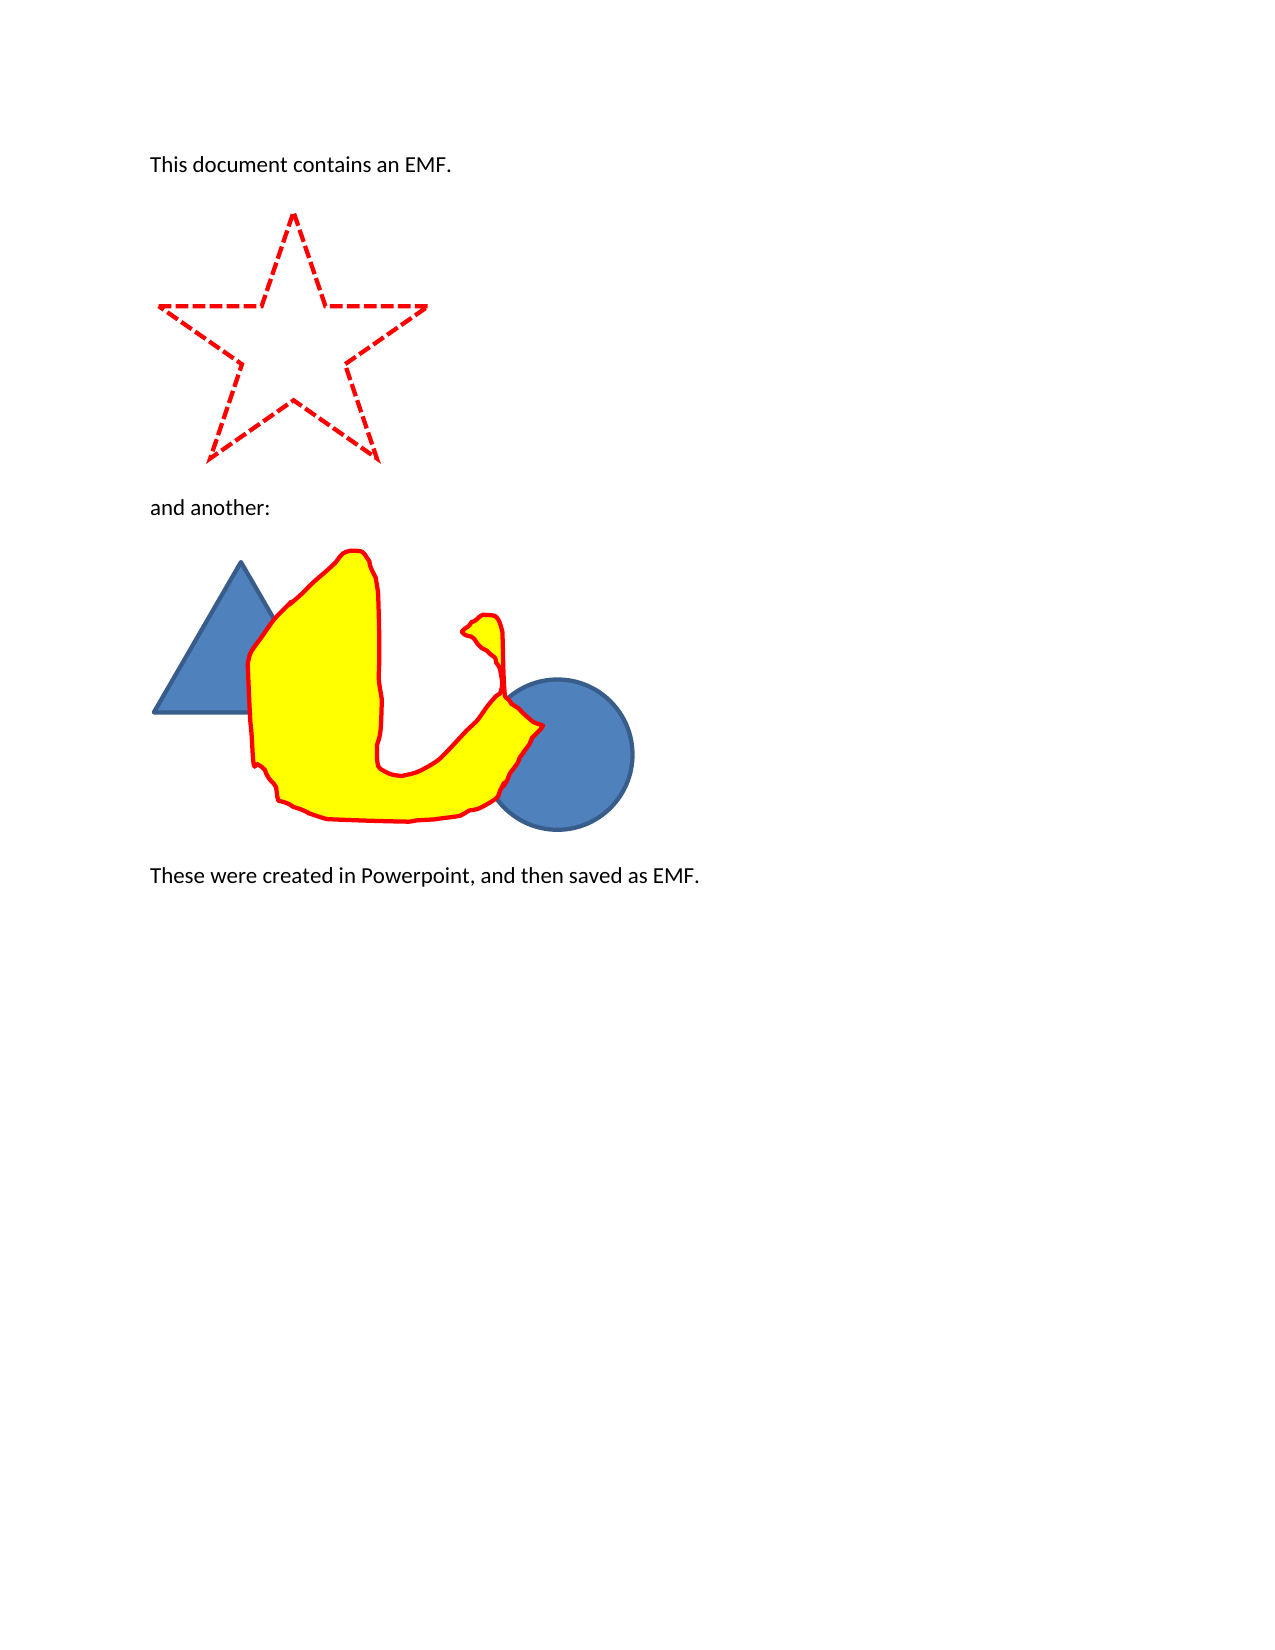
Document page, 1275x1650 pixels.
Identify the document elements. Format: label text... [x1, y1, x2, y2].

text This document contains an EMF. [150, 150, 1125, 178]
text and another: [150, 493, 1125, 521]
text These were created in Powerpoint, and then saved as EMF. [150, 861, 1125, 889]
